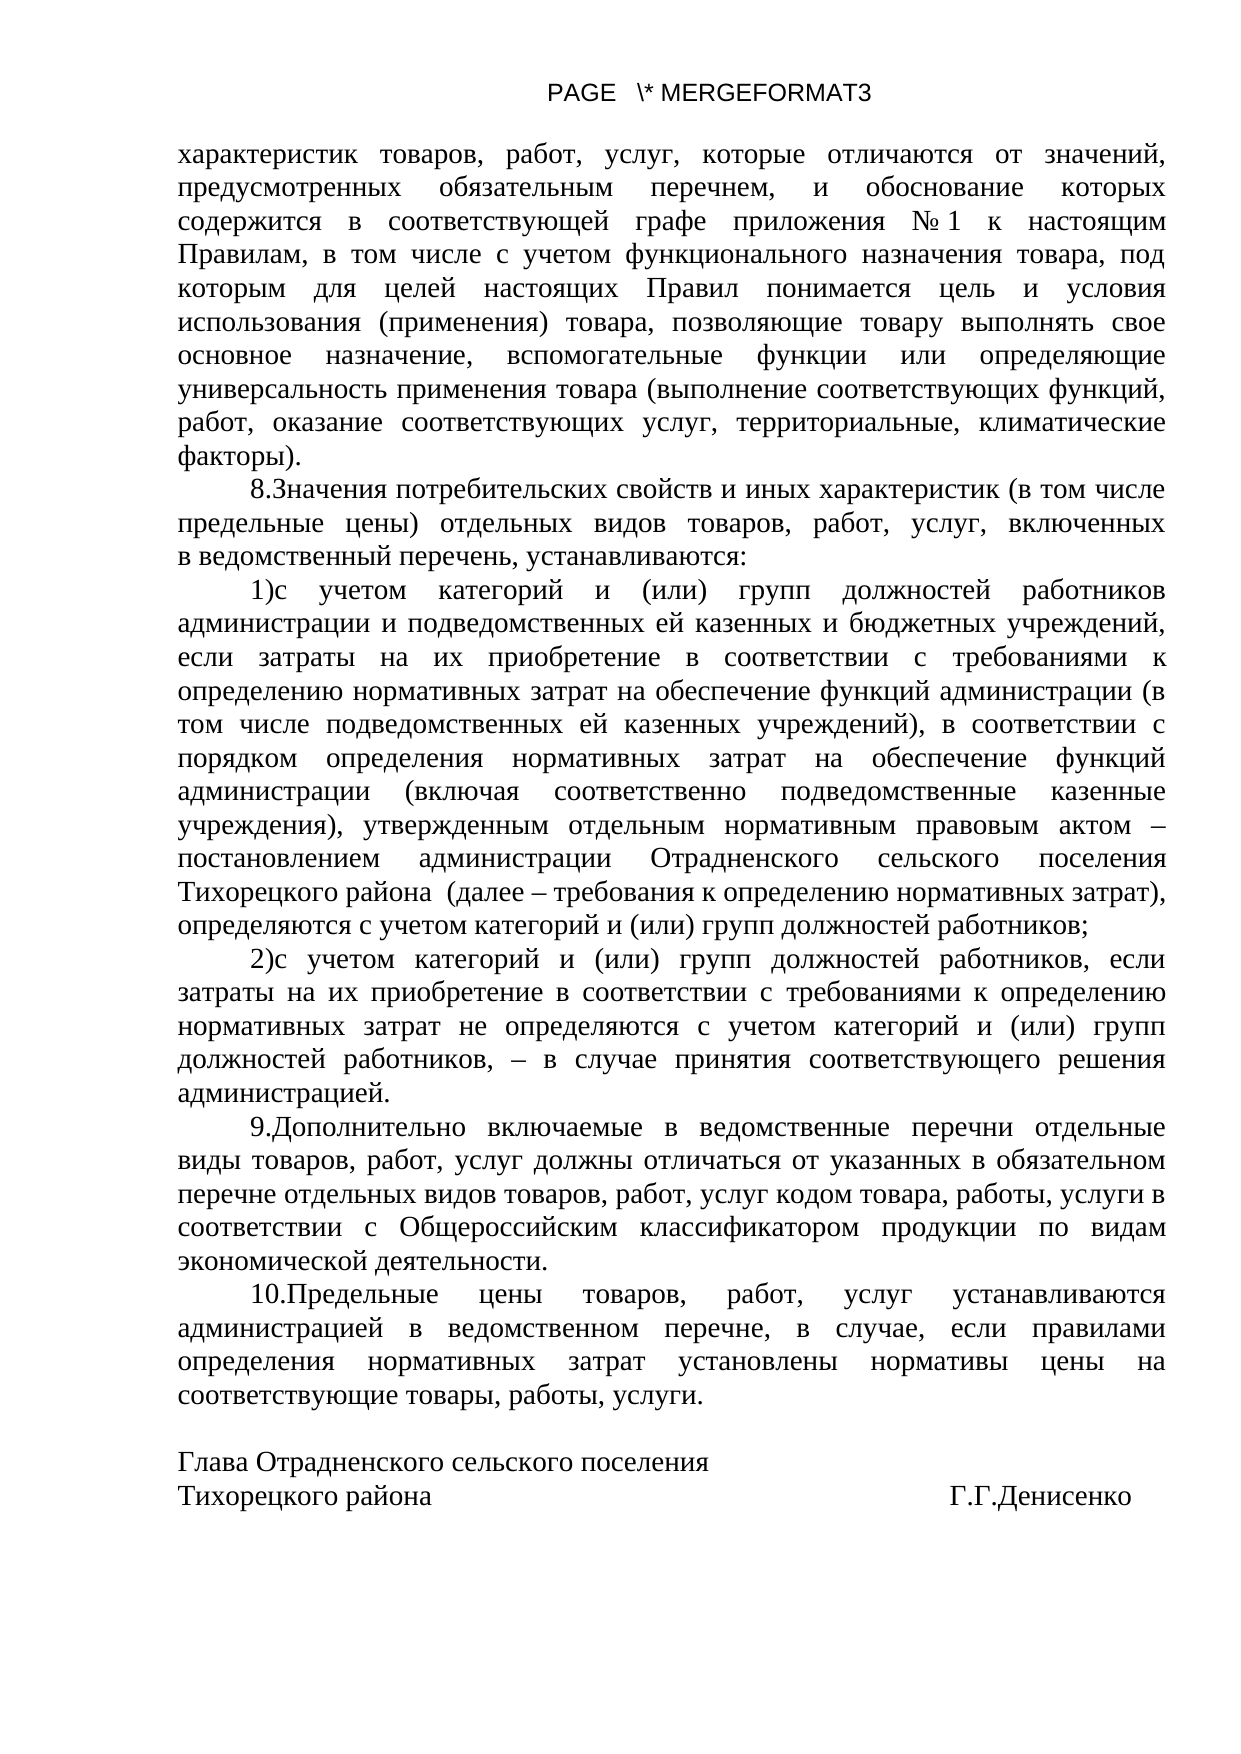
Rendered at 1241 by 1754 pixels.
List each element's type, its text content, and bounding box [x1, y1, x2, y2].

text Тихорецкого района Г.Г.Денисенко [177, 1478, 1167, 1511]
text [177, 136, 1167, 471]
text Глава Отрадненского сельского поселения [177, 1444, 1167, 1478]
text 10.Предельные цены товаров, работ, услуг устанавливаются администрацией в ведомственном перечне, в случае, если правилами определения нормативных затрат установлены нормативы цены на соответствующие товары, работы, услуги. [177, 1276, 1167, 1411]
text 1)с учетом категорий и (или) групп должностей работников администрации и подведомственных ей казенных и бюджетных учреждений, если затраты на их приобретение в соответствии с требованиями к определению нормативных затрат на обеспечение функций администрации (в том числе подведомственных ей казенных учреждений), в соответствии с порядком определения нормативных затрат на обеспечение функций администрации (включая соответственно подведомственные казенные учреждения), утвержденным отдельным нормативным правовым актом – постановлением администрации Отрадненского сельского поселения Тихорецкого района (далее – требования к определению нормативных затрат), определяются с учетом категорий и (или) групп должностей работников; [177, 572, 1167, 941]
text 2)с учетом категорий и (или) групп должностей работников, если затраты на их приобретение в соответствии с требованиями к определению нормативных затрат не определяются с учетом категорий и (или) групп должностей работников, – в случае принятия соответствующего решения администрацией. [177, 941, 1167, 1109]
text 9.Дополнительно включаемые в ведомственные перечни отдельные виды товаров, работ, услуг должны отличаться от указанных в обязательном перечне отдельных видов товаров, работ, услуг кодом товара, работы, услуги в соответствии с Общероссийским классификатором продукции по видам экономической деятельности. [177, 1109, 1167, 1276]
text 8.Значения потребительских свойств и иных характеристик (в том числе предельные цены) отдельных видов товаров, работ, услуг, включенных в ведомственный перечень, устанавливаются: [177, 471, 1167, 572]
